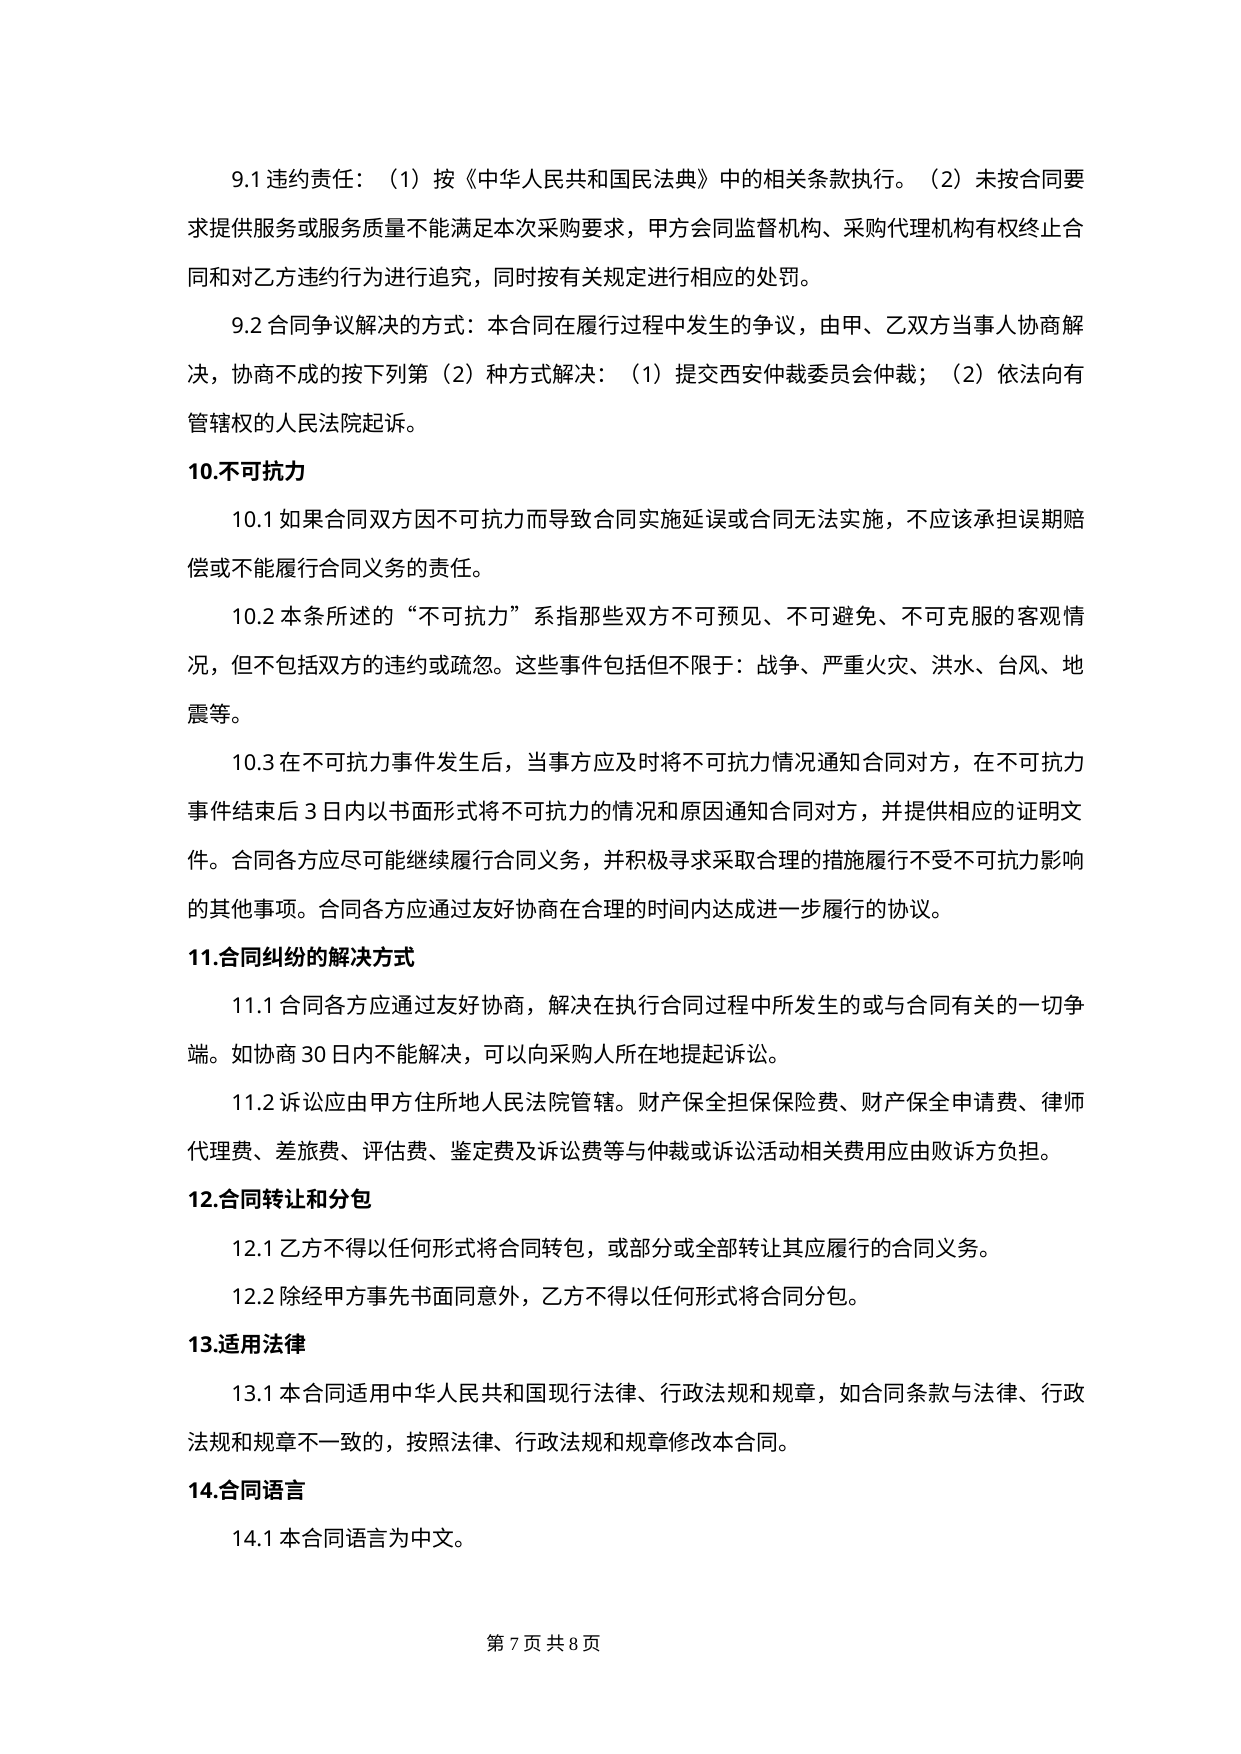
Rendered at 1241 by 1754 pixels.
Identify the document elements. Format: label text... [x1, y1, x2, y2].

text 9.1违约责任：（1）按《中华人民共和国民法典》中的相关条款执行。（2）未按合同要求提供服务或服务质量不能满足本次采购要求，甲方会同监督机构、采购代理机构有权终止合同和对乙方违约行为进行追究，同时按有关规定进行相应的处罚。 [187, 162, 1085, 292]
text 12.1乙方不得以任何形式将合同转包，或部分或全部转让其应履行的合同义务。 [187, 1230, 1085, 1263]
text 10.3在不可抗力事件发生后，当事方应及时将不可抗力情况通知合同对方，在不可抗力事件结束后3日内以书面形式将不可抗力的情况和原因通知合同对方，并提供相应的证明文件。合同各方应尽可能继续履行合同义务，并积极寻求采取合理的措施履行不受不可抗力影响的其他事项。合同各方应通过友好协商在合理的时间内达成进一步履行的协议。 [187, 745, 1085, 924]
text 11.合同纠纷的解决方式 [187, 939, 1085, 972]
text 13.适用法律 [187, 1327, 1085, 1359]
text 13.1本合同适用中华人民共和国现行法律、行政法规和规章，如合同条款与法律、行政法规和规章不一致的，按照法律、行政法规和规章修改本合同。 [187, 1375, 1085, 1457]
text 10.不可抗力 [187, 454, 1085, 486]
text 10.1如果合同双方因不可抗力而导致合同实施延误或合同无法实施，不应该承担误期赔偿或不能履行合同义务的责任。 [187, 502, 1085, 583]
text 11.1合同各方应通过友好协商，解决在执行合同过程中所发生的或与合同有关的一切争端。如协商30日内不能解决，可以向采购人所在地提起诉讼。 [187, 988, 1085, 1069]
text 14.1本合同语言为中文。 [187, 1521, 1085, 1553]
text 9.2合同争议解决的方式：本合同在履行过程中发生的争议，由甲、乙双方当事人协商解决，协商不成的按下列第（2）种方式解决：（1）提交西安仲裁委员会仲裁；（2）依法向有管辖权的人民法院起诉。 [187, 308, 1085, 438]
text 11.2诉讼应由甲方住所地人民法院管辖。财产保全担保保险费、财产保全申请费、律师代理费、差旅费、评估费、鉴定费及诉讼费等与仲裁或诉讼活动相关费用应由败诉方负担。 [187, 1085, 1085, 1166]
text 12.合同转让和分包 [187, 1182, 1085, 1214]
text 12.2除经甲方事先书面同意外，乙方不得以任何形式将合同分包。 [187, 1279, 1085, 1311]
text 10.2本条所述的“不可抗力”系指那些双方不可预见、不可避免、不可克服的客观情况，但不包括双方的违约或疏忽。这些事件包括但不限于：战争、严重火灾、洪水、台风、地震等。 [187, 599, 1085, 729]
text 14.合同语言 [187, 1472, 1085, 1505]
